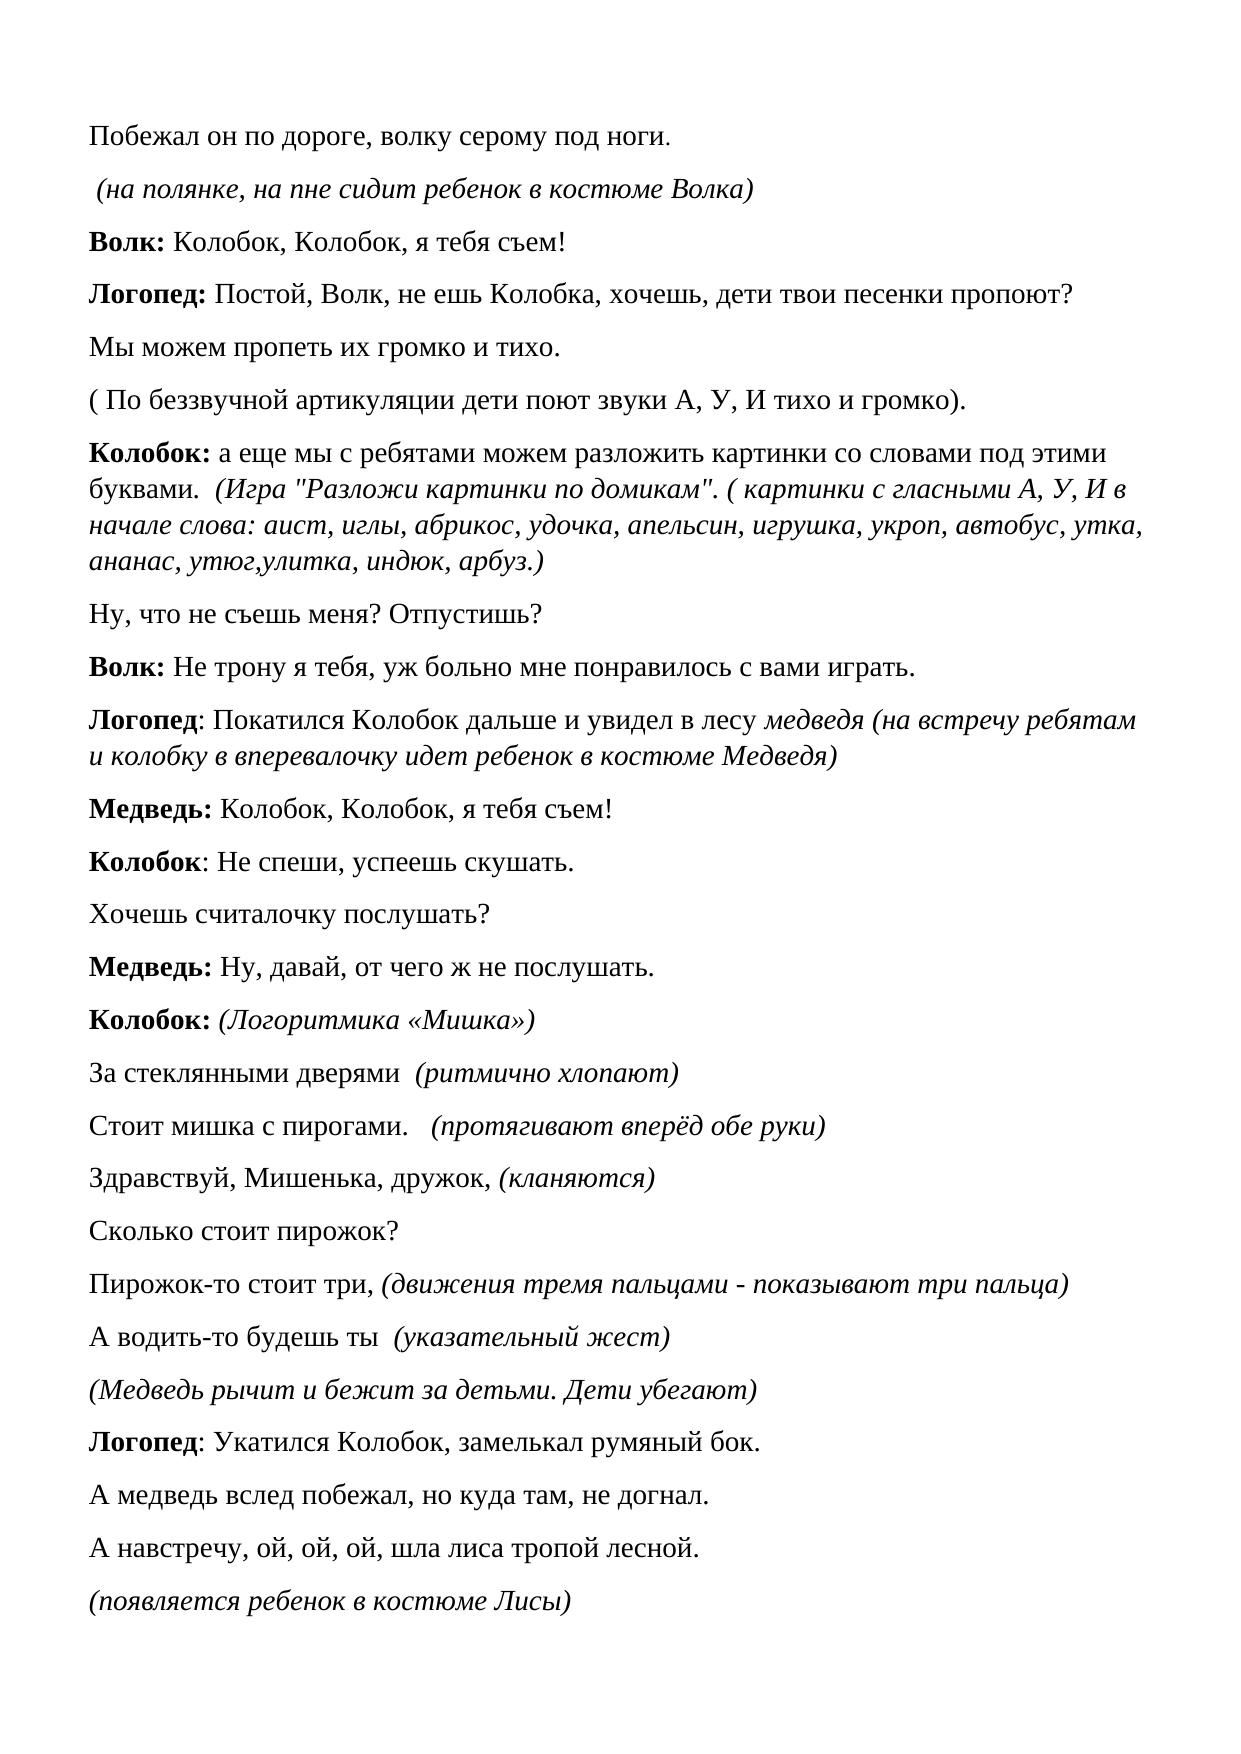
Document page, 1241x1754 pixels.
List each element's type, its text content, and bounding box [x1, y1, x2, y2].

text Сколько стоит пирожок? [89, 1213, 1152, 1247]
text За стеклянными дверями (ритмично хлопают) [89, 1055, 1152, 1088]
text (Медведь рычит и бежит за детьми. Дети убегают) [89, 1372, 1152, 1405]
text А медведь вслед побежал, но куда там, не догнал. [89, 1477, 1152, 1511]
text Стоит мишка с пирогами. (протягивают вперёд обе руки) [89, 1108, 1152, 1141]
text Ну, что не съешь меня? Отпустишь? [89, 596, 1152, 630]
text Мы можем пропеть их громко и тихо. [89, 329, 1152, 363]
text Колобок: а еще мы с ребятами можем разложить картинки со словами под этими буквами. (Игра "Разложи картинки по домикам". ( картинки с гласными А, У, И в начале слова: аист, иглы, абрикос, удочка, апельсин, игрушка, укроп, автобус, утка, ананас, утюг,улитка, индюк, арбуз.) [89, 435, 1152, 577]
text Волк: Колобок, Колобок, я тебя съем! [89, 224, 1152, 257]
text Хочешь считалочку послушать? [89, 896, 1152, 930]
text Логопед: Постой, Волк, не ешь Колобка, хочешь, дети твои песенки пропоют? [89, 277, 1152, 310]
text Медведь: Ну, давай, от чего ж не послушать. [89, 949, 1152, 983]
text ( По беззвучной артикуляции дети поют звуки А, У, И тихо и громко). [89, 382, 1152, 416]
text Побежал он по дороге, волку серому под ноги. [89, 118, 1152, 152]
text Колобок: Не спеши, успеешь скушать. [89, 844, 1152, 877]
text А водить-то будешь ты (указательный жест) [89, 1319, 1152, 1352]
text (на полянке, на пне сидит ребенок в костюме Волка) [89, 171, 1152, 204]
text Логопед: Покатился Колобок дальше и увидел в лесу медведя (на встречу ребятам и колобку в вперевалочку идет ребенок в костюме Медведя) [89, 702, 1152, 772]
text Волк: Не трону я тебя, уж больно мне понравилось с вами играть. [89, 649, 1152, 683]
text (появляется ребенок в костюме Лисы) [89, 1583, 1152, 1617]
text А навстречу, ой, ой, ой, шла лиса тропой лесной. [89, 1530, 1152, 1564]
text Колобок: (Логоритмика «Мишка») [89, 1002, 1152, 1036]
text Медведь: Колобок, Колобок, я тебя съем! [89, 791, 1152, 824]
text Пирожок-то стоит три, (движения тремя пальцами - показывают три пальца) [89, 1266, 1152, 1300]
text Здравствуй, Мишенька, дружок, (кланяются) [89, 1161, 1152, 1194]
text Логопед: Укатился Колобок, замелькал румяный бок. [89, 1424, 1152, 1458]
